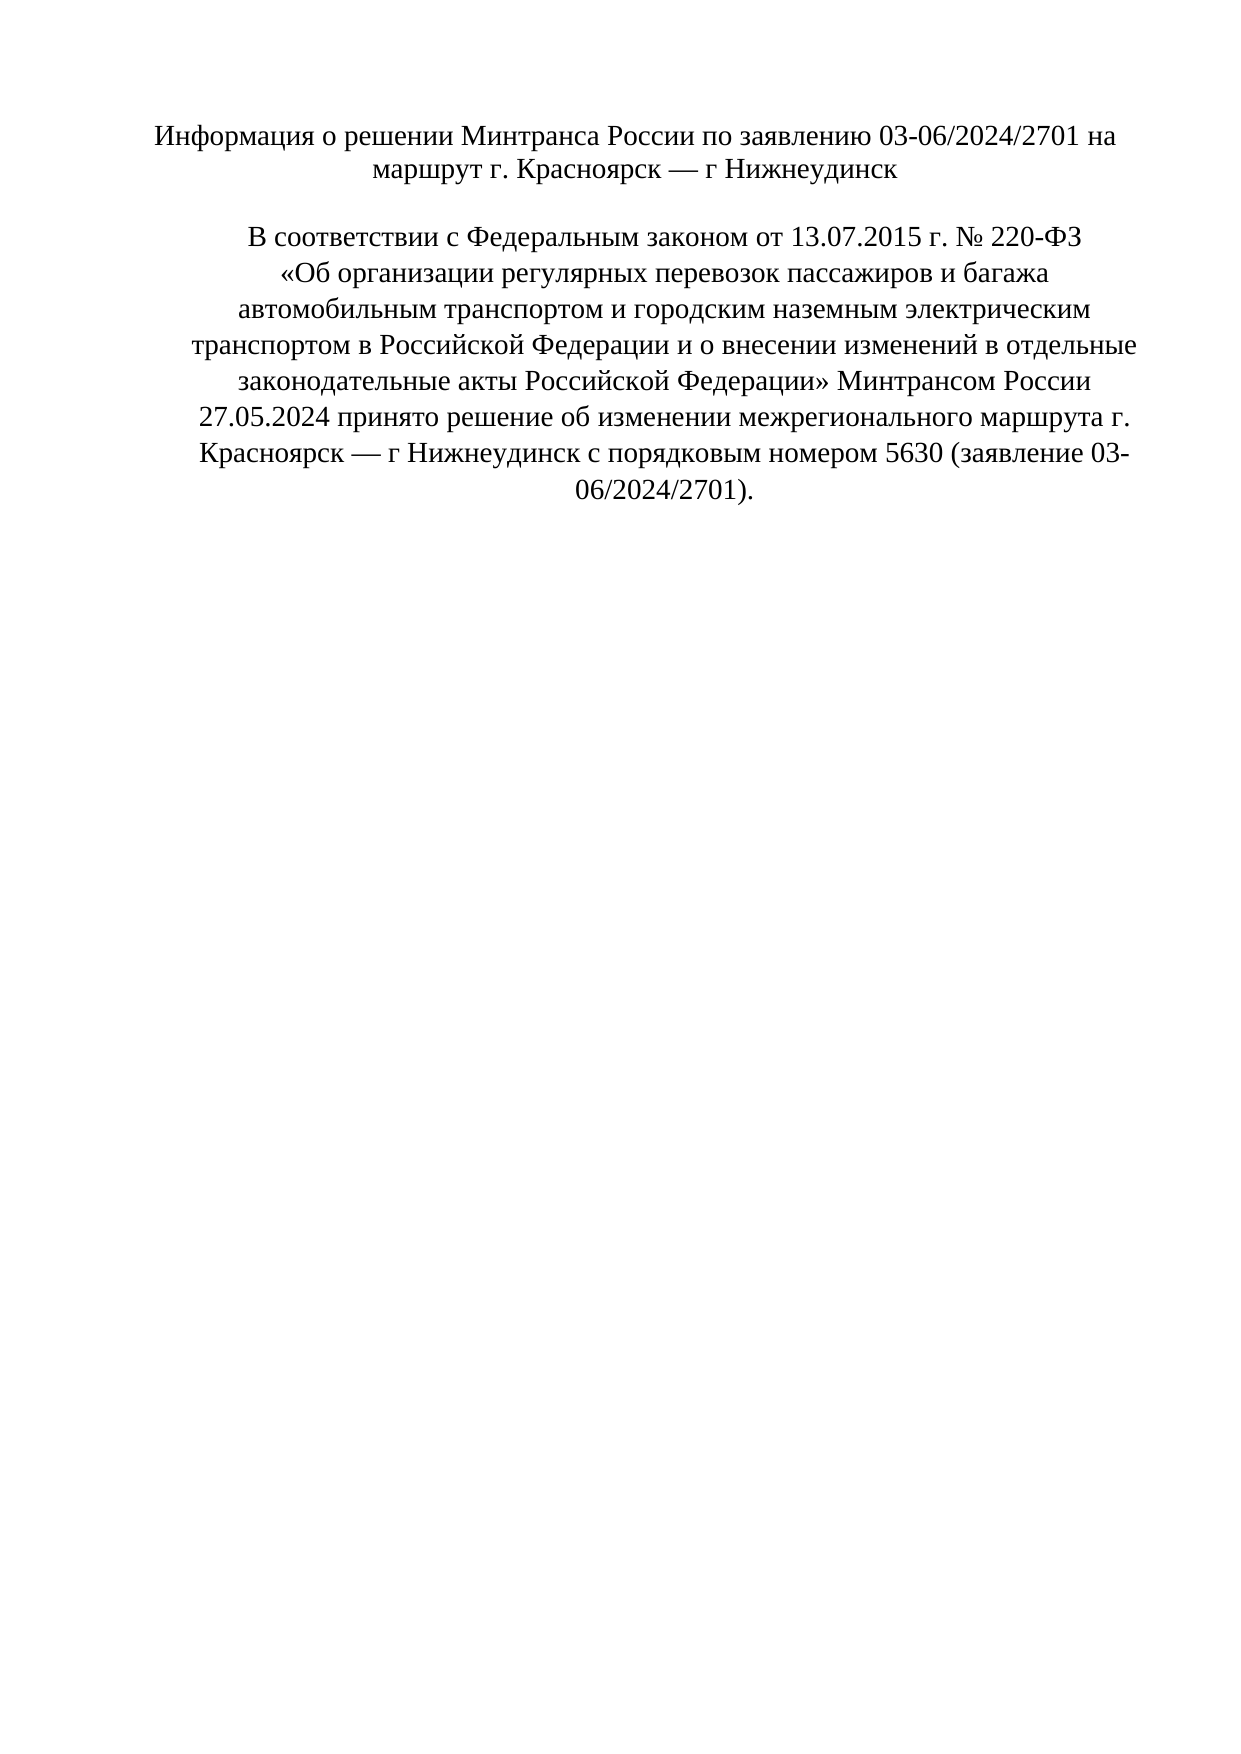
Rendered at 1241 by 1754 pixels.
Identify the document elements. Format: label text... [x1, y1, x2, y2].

text В соответствии с Федеральным законом от 13.07.2015 г. № 220-ФЗ «Об организации регулярных перевозок пассажиров и багажа автомобильным транспортом и городским наземным электрическим транспортом в Российской Федерации и о внесении изменений в отдельные законодательные акты Российской Федерации» Минтрансом России 27.05.2024 принято решение об изменении межрегионального маршрута г. Красноярск — г Нижнеудинск с порядковым номером 5630 (заявление 03-06/2024/2701). [177, 219, 1152, 505]
text Информация о решении Минтранса России по заявлению 03-06/2024/2701 на маршрут г. Красноярск — г Нижнеудинск [118, 118, 1152, 185]
